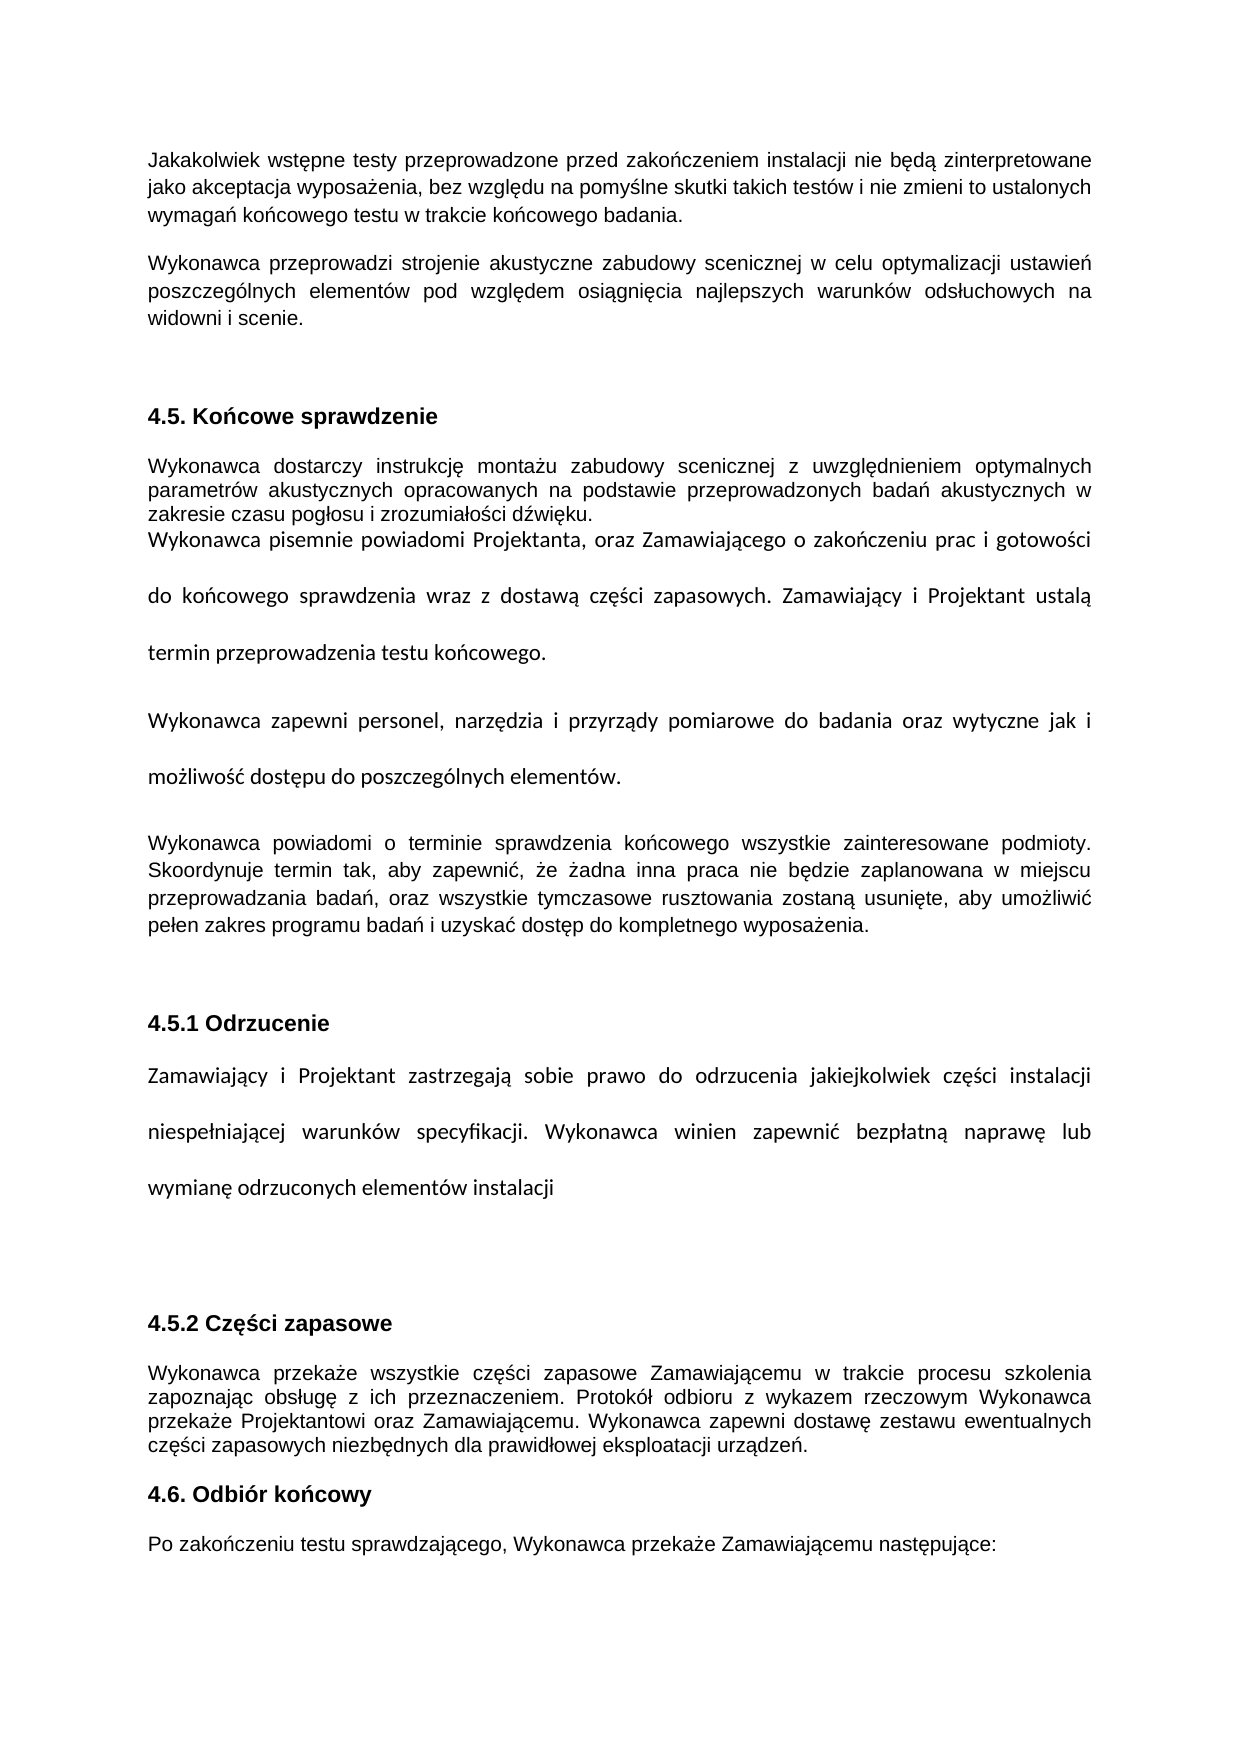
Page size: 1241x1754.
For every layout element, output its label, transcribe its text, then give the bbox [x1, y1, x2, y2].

text 4.5.2 Części zapasowe [148, 1310, 1093, 1336]
text Po zakończeniu testu sprawdzającego, Wykonawca przekaże Zamawiającemu następujące: [148, 1532, 1093, 1556]
text Jakakolwiek wstępne testy przeprowadzone przed zakończeniem instalacji nie będą zinterpretowane jako akceptacja wyposażenia, bez względu na pomyślne skutki takich testów i nie zmieni to ustalonych wymagań końcowego testu w trakcie końcowego badania. [148, 148, 1093, 227]
text 4.5.1 Odrzucenie [148, 1010, 1093, 1036]
text 4.6. Odbiór końcowy [148, 1481, 1093, 1507]
text Wykonawca pisemnie powiadomi Projektanta, oraz Zamawiającego o zakończeniu prac i gotowości do końcowego sprawdzenia wraz z dostawą części zapasowych. Zamawiający i Projektant ustalą termin przeprowadzenia testu końcowego. [148, 526, 1093, 666]
text Wykonawca przekaże wszystkie części zapasowe Zamawiającemu w trakcie procesu szkolenia zapoznając obsługę z ich przeznaczeniem. Protokół odbioru z wykazem rzeczowym Wykonawca przekaże Projektantowi oraz Zamawiającemu. Wykonawca zapewni dostawę zestawu ewentualnych części zapasowych niezbędnych dla prawidłowej eksploatacji urządzeń. [148, 1361, 1093, 1457]
text Wykonawca przeprowadzi strojenie akustyczne zabudowy scenicznej w celu optymalizacji ustawień poszczególnych elementów pod względem osiągnięcia najlepszych warunków odsłuchowych na widowni i scenie. [148, 251, 1093, 330]
text Zamawiający i Projektant zastrzegają sobie prawo do odrzucenia jakiejkolwiek części instalacji niespełniającej warunków specyfikacji. Wykonawca winien zapewnić bezpłatną naprawę lub wymianę odrzuconych elementów instalacji [148, 1061, 1093, 1201]
text Wykonawca zapewni personel, narzędzia i przyrządy pomiarowe do badania oraz wytyczne jak i możliwość dostępu do poszczególnych elementów. [148, 706, 1093, 790]
text Wykonawca powiadomi o terminie sprawdzenia końcowego wszystkie zainteresowane podmioty. Skoordynuje termin tak, aby zapewnić, że żadna inna praca nie będzie zaplanowana w miejscu przeprowadzania badań, oraz wszystkie tymczasowe rusztowania zostaną usunięte, aby umożliwić pełen zakres programu badań i uzyskać dostęp do kompletnego wyposażenia. [148, 831, 1093, 937]
text 4.5. Końcowe sprawdzenie [148, 403, 1093, 429]
text Wykonawca dostarczy instrukcję montażu zabudowy scenicznej z uwzględnieniem optymalnych parametrów akustycznych opracowanych na podstawie przeprowadzonych badań akustycznych w zakresie czasu pogłosu i zrozumiałości dźwięku. [148, 454, 1093, 526]
